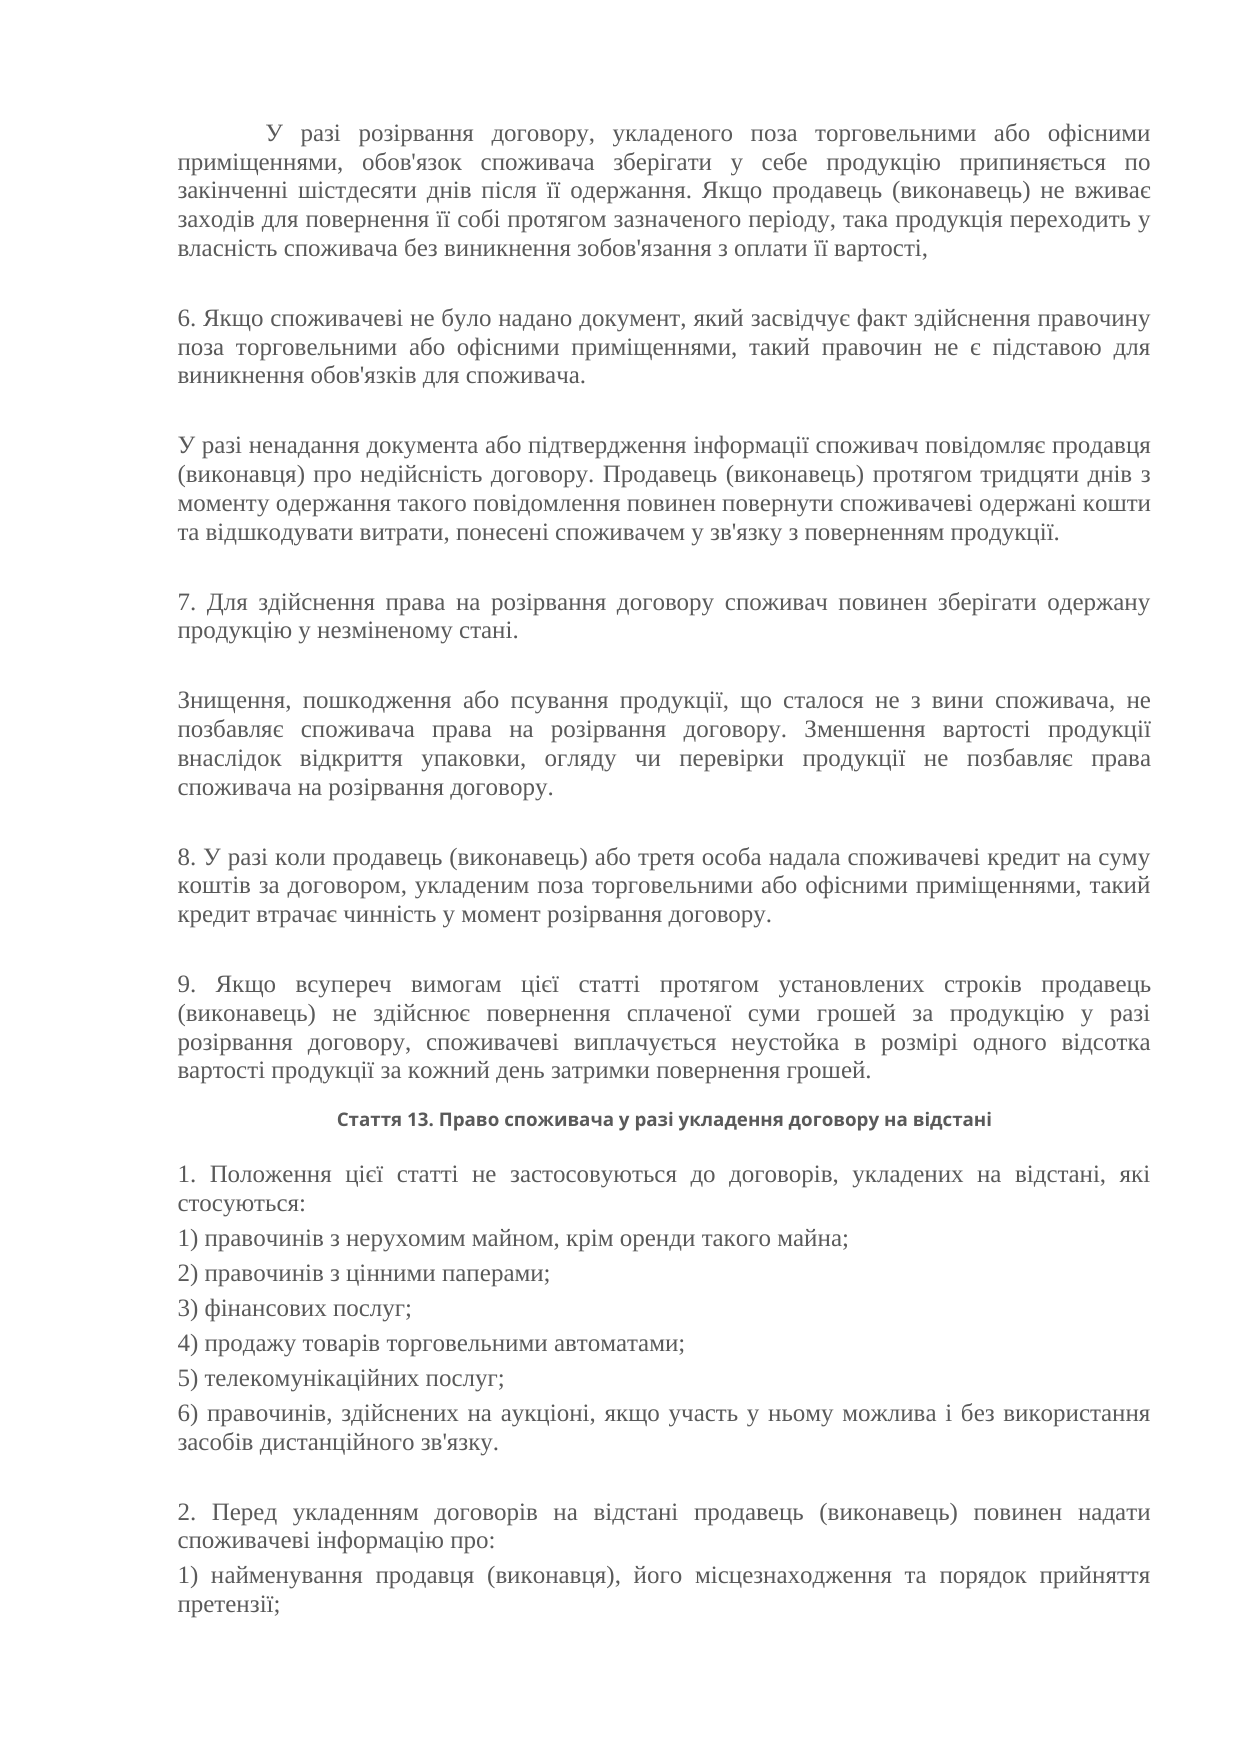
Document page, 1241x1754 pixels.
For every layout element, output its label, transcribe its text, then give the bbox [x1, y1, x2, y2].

text 6. Якщо споживачеві не було надано документ, який засвідчує факт здійснення правочину поза торговельними або офісними приміщеннями, такий правочин не є підставою для виникнення обов'язків для споживача. [177, 303, 1152, 389]
text 2) правочинів з цінними паперами; [177, 1258, 1152, 1287]
text 1. Положення цієї статті не застосовуються до договорів, укладених на відстані, які стосуються: [177, 1159, 1152, 1217]
text Знищення, пошкодження або псування продукції, що сталося не з вини споживача, не позбавляє споживача права на розірвання договору. Зменшення вартості продукції внаслідок відкриття упаковки, огляду чи перевірки продукції не позбавляє права споживача на розірвання договору. [177, 686, 1152, 801]
text 4) продажу товарів торговельними автоматами; [177, 1328, 1152, 1357]
text 3) фінансових послуг; [177, 1293, 1152, 1322]
text 7. Для здійснення права на розірвання договору споживач повинен зберігати одержану продукцію у незміненому стані. [177, 587, 1152, 644]
text 1) правочинів з нерухомим майном, крім оренди такого майна; [177, 1223, 1152, 1252]
text У разі розірвання договору, укладеного поза торговельними або офісними приміщеннями, обов'язок споживача зберігати у себе продукцію припиняється по закінченні шістдесяти днів після її одержання. Якщо продавець (виконавець) не вживає заходів для повернення її собі протягом зазначеного періоду, така продукція переходить у власність споживача без виникнення зобов'язання з оплати її вартості, [177, 118, 1152, 262]
text 8. У разі коли продавець (виконавець) або третя особа надала споживачеві кредит на суму коштів за договором, укладеним поза торговельними або офісними приміщеннями, такий кредит втрачає чинність у момент розірвання договору. [177, 842, 1152, 928]
text 9. Якщо всупереч вимогам цієї статті протягом установлених строків продавець (виконавець) не здійснює повернення сплаченої суми грошей за продукцію у разі розірвання договору, споживачеві виплачується неустойка в розмірі одного відсотка вартості продукції за кожний день затримки повернення грошей. [177, 969, 1152, 1084]
text 6) правочинів, здійснених на аукціоні, якщо участь у ньому можлива і без використання засобів дистанційного зв'язку. [177, 1398, 1152, 1456]
text 5) телекомунікаційних послуг; [177, 1363, 1152, 1392]
text 2. Перед укладенням договорів на відстані продавець (виконавець) повинен надати споживачеві інформацію про: [177, 1497, 1152, 1554]
text 1) найменування продавця (виконавця), його місцезнаходження та порядок прийняття претензії; [177, 1561, 1152, 1618]
text У разі ненадання документа або підтвердження інформації споживач повідомляє продавця (виконавця) про недійсність договору. Продавець (виконавець) протягом тридцяти днів з моменту одержання такого повідомлення повинен повернути споживачеві одержані кошти та відшкодувати витрати, понесені споживачем у зв'язку з поверненням продукції. [177, 431, 1152, 546]
text Стаття 13. Право споживача у разі укладення договору на відстані [177, 1106, 1152, 1131]
